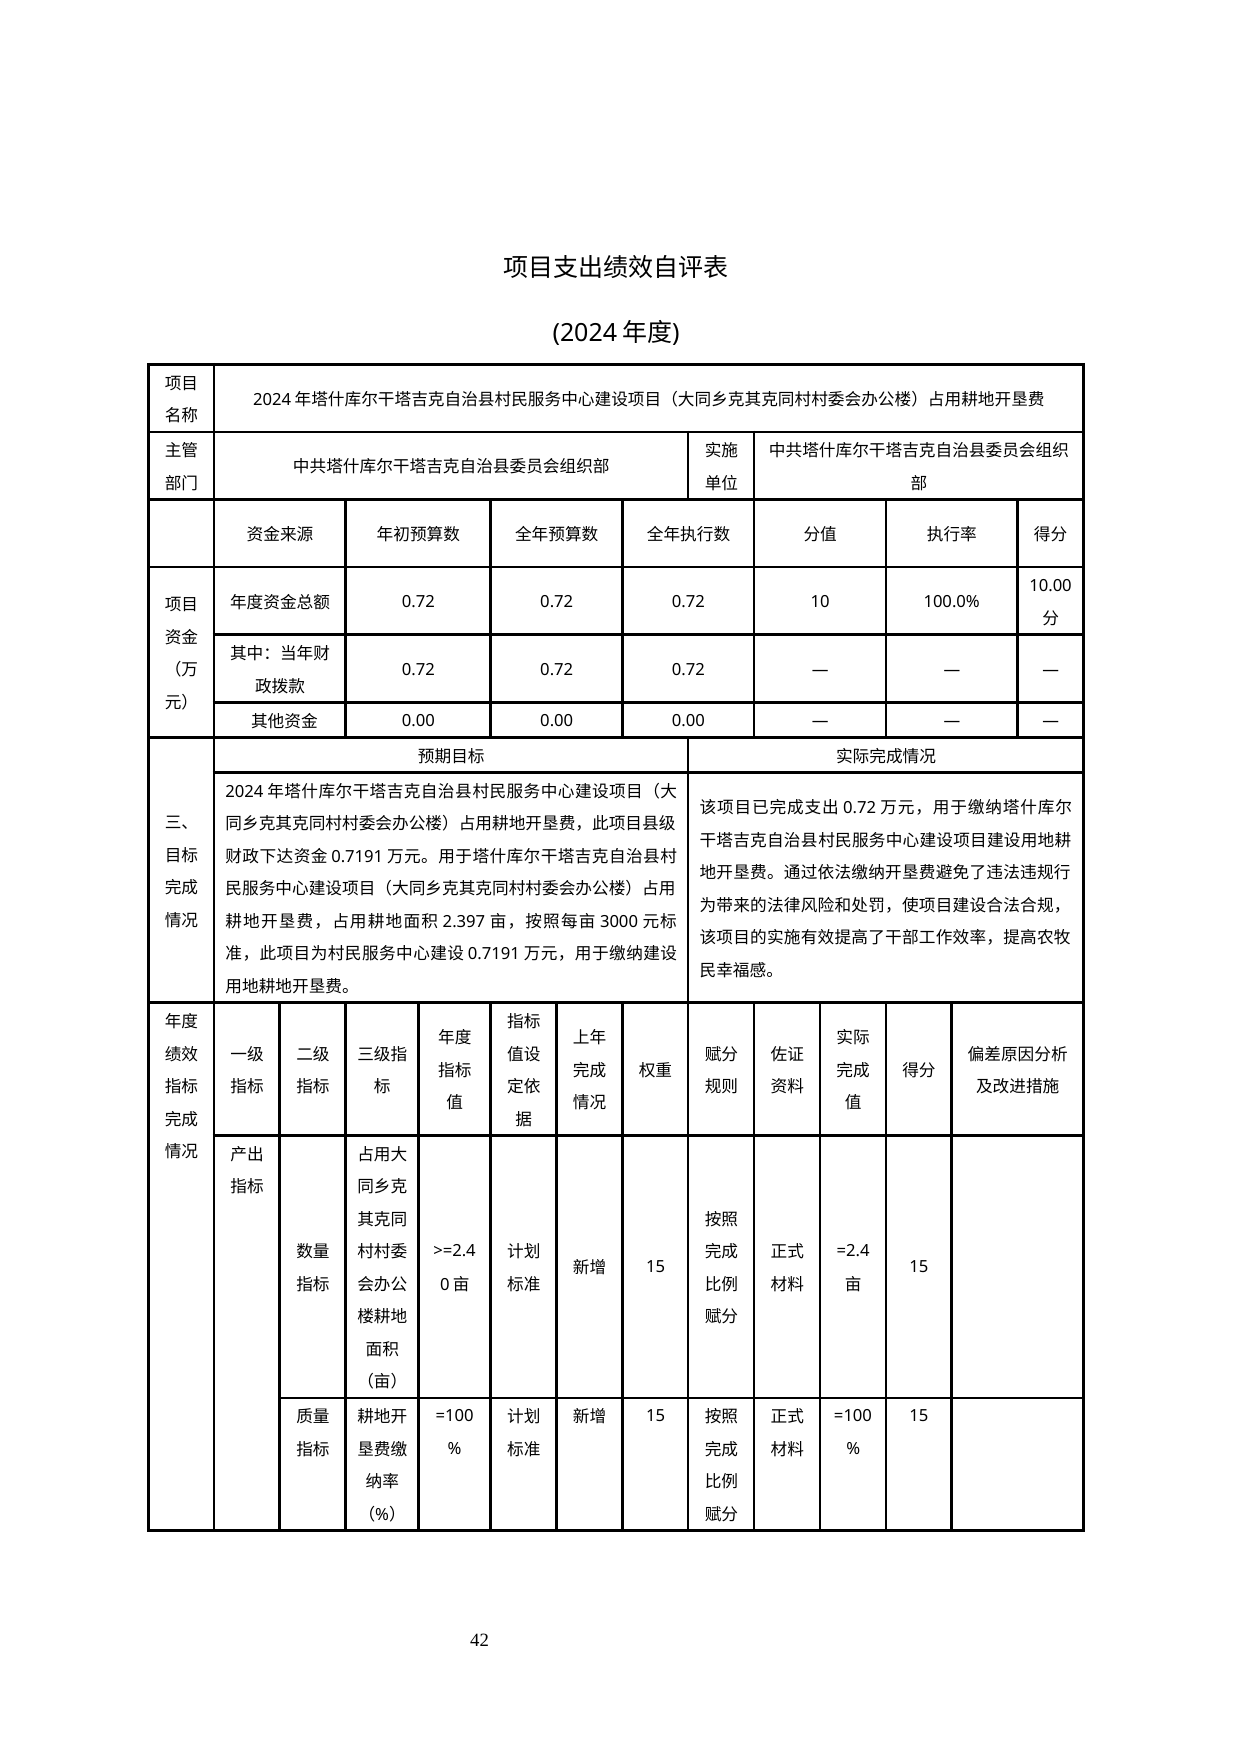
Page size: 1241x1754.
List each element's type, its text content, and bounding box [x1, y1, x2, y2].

table_cell =100% [420, 1399, 489, 1529]
table_cell [953, 1137, 1082, 1396]
table_cell 正式材料 [755, 1399, 819, 1529]
table_cell 0.72 [624, 568, 753, 633]
table_cell =2.4亩 [821, 1137, 885, 1396]
table_cell 年初预算数 [347, 501, 489, 566]
table_cell 计划标准 [492, 1399, 555, 1529]
table_cell — [755, 704, 885, 736]
table_cell 全年执行数 [624, 501, 753, 566]
table_cell 10 [755, 568, 885, 633]
table_cell 其中：当年财政拨款 [215, 636, 344, 701]
table_cell 0.72 [624, 636, 753, 701]
table_cell 资金来源 [215, 501, 344, 566]
table_cell 其他资金 [215, 704, 344, 736]
table_cell 实际完成值 [821, 1004, 885, 1134]
table_cell 15 [624, 1399, 687, 1529]
table_cell 2024年塔什库尔干塔吉克自治县村民服务中心建设项目（大同乡克其克同村村委会办公楼）占用耕地开垦费 [215, 366, 1082, 431]
table_cell 占用大同乡克其克同村村委会办公楼耕地面积（亩） [347, 1137, 417, 1396]
table_cell 佐证资料 [755, 1004, 819, 1134]
table_header 项目支出绩效自评表 [148, 233, 1083, 298]
table_cell 15 [624, 1137, 687, 1396]
table_cell — [887, 636, 1016, 701]
table_cell 质量指标 [281, 1399, 344, 1529]
table_cell 0.72 [347, 568, 489, 633]
table_cell 年度绩效指标完成情况 [150, 1004, 213, 1529]
table_cell 项目名称 [150, 366, 213, 431]
table_cell 0.00 [624, 704, 753, 736]
table_cell 三级指标 [347, 1004, 417, 1134]
table_cell >=2.40亩 [420, 1137, 489, 1396]
table_cell 按照完成比例赋分 [689, 1137, 753, 1396]
table_cell 100.0% [887, 568, 1016, 633]
table_cell 0.72 [492, 568, 621, 633]
table_cell 赋分规则 [689, 1004, 753, 1134]
table_cell 0.72 [347, 636, 489, 701]
table_cell 10.00分 [1019, 568, 1082, 633]
table_cell 年度指标值 [420, 1004, 489, 1134]
table_cell [953, 1399, 1082, 1529]
table_cell 实施单位 [689, 433, 753, 498]
table_cell 指标值设定依据 [492, 1004, 555, 1134]
table_cell 主管部门 [150, 433, 213, 498]
table_cell 项目资金 （万元） [150, 568, 213, 736]
table_cell 0.00 [492, 704, 621, 736]
table_cell 得分 [1019, 501, 1082, 566]
table_cell 2024年塔什库尔干塔吉克自治县村民服务中心建设项目（大同乡克其克同村村委会办公楼）占用耕地开垦费，此项目县级财政下达资金0.7191万元。用于塔什库尔干塔吉克自治县村民服务中心建设项目（大同乡克其克同村村委会办公楼）占用耕地开垦费，占用耕地面积2.397亩，按照每亩3000元标准，此项目为村民服务中心建设0.7191万元，用于缴纳建设用地耕地开垦费。 [215, 774, 687, 1001]
table_cell — [887, 704, 1016, 736]
table_cell 正式材料 [755, 1137, 819, 1396]
table_cell 年度资金总额 [215, 568, 344, 633]
table_cell 15 [887, 1137, 950, 1396]
table_cell 中共塔什库尔干塔吉克自治县委员会组织部 [755, 433, 1082, 498]
table_cell 全年预算数 [492, 501, 621, 566]
table_cell (2024年度) [148, 298, 1083, 363]
table_cell [150, 501, 213, 566]
table_cell 偏差原因分析及改进措施 [953, 1004, 1082, 1134]
table_cell 新增 [558, 1399, 621, 1529]
table_cell 0.00 [347, 704, 489, 736]
table_cell 权重 [624, 1004, 687, 1134]
table_cell 预期目标 [215, 739, 687, 771]
table_cell — [1019, 636, 1082, 701]
table_cell 新增 [558, 1137, 621, 1396]
table_cell 耕地开垦费缴纳率（%） [347, 1399, 417, 1529]
table_cell =100% [821, 1399, 885, 1529]
table_cell 15 [887, 1399, 950, 1529]
table_cell 实际完成情况 [689, 739, 1082, 771]
table_cell 得分 [887, 1004, 950, 1134]
table_cell 按照完成比例赋分 [689, 1399, 753, 1529]
table_cell 产出指标 [215, 1137, 278, 1529]
table_cell 上年完成情况 [558, 1004, 621, 1134]
table_cell 该项目已完成支出0.72万元，用于缴纳塔什库尔干塔吉克自治县村民服务中心建设项目建设用地耕地开垦费。通过依法缴纳开垦费避免了违法违规行为带来的法律风险和处罚，使项目建设合法合规，该项目的实施有效提高了干部工作效率，提高农牧民幸福感。 [689, 774, 1082, 1001]
table_cell 0.72 [492, 636, 621, 701]
table_cell — [755, 636, 885, 701]
table_cell 分值 [755, 501, 885, 566]
table_cell 计划标准 [492, 1137, 555, 1396]
table_cell 执行率 [887, 501, 1016, 566]
table_cell 二级指标 [281, 1004, 344, 1134]
table_cell 三、目标完成情况 [150, 739, 213, 1001]
table_cell — [1019, 704, 1082, 736]
table_cell 数量指标 [281, 1137, 344, 1396]
table_cell 中共塔什库尔干塔吉克自治县委员会组织部 [215, 433, 687, 498]
table_cell 一级指标 [215, 1004, 278, 1134]
